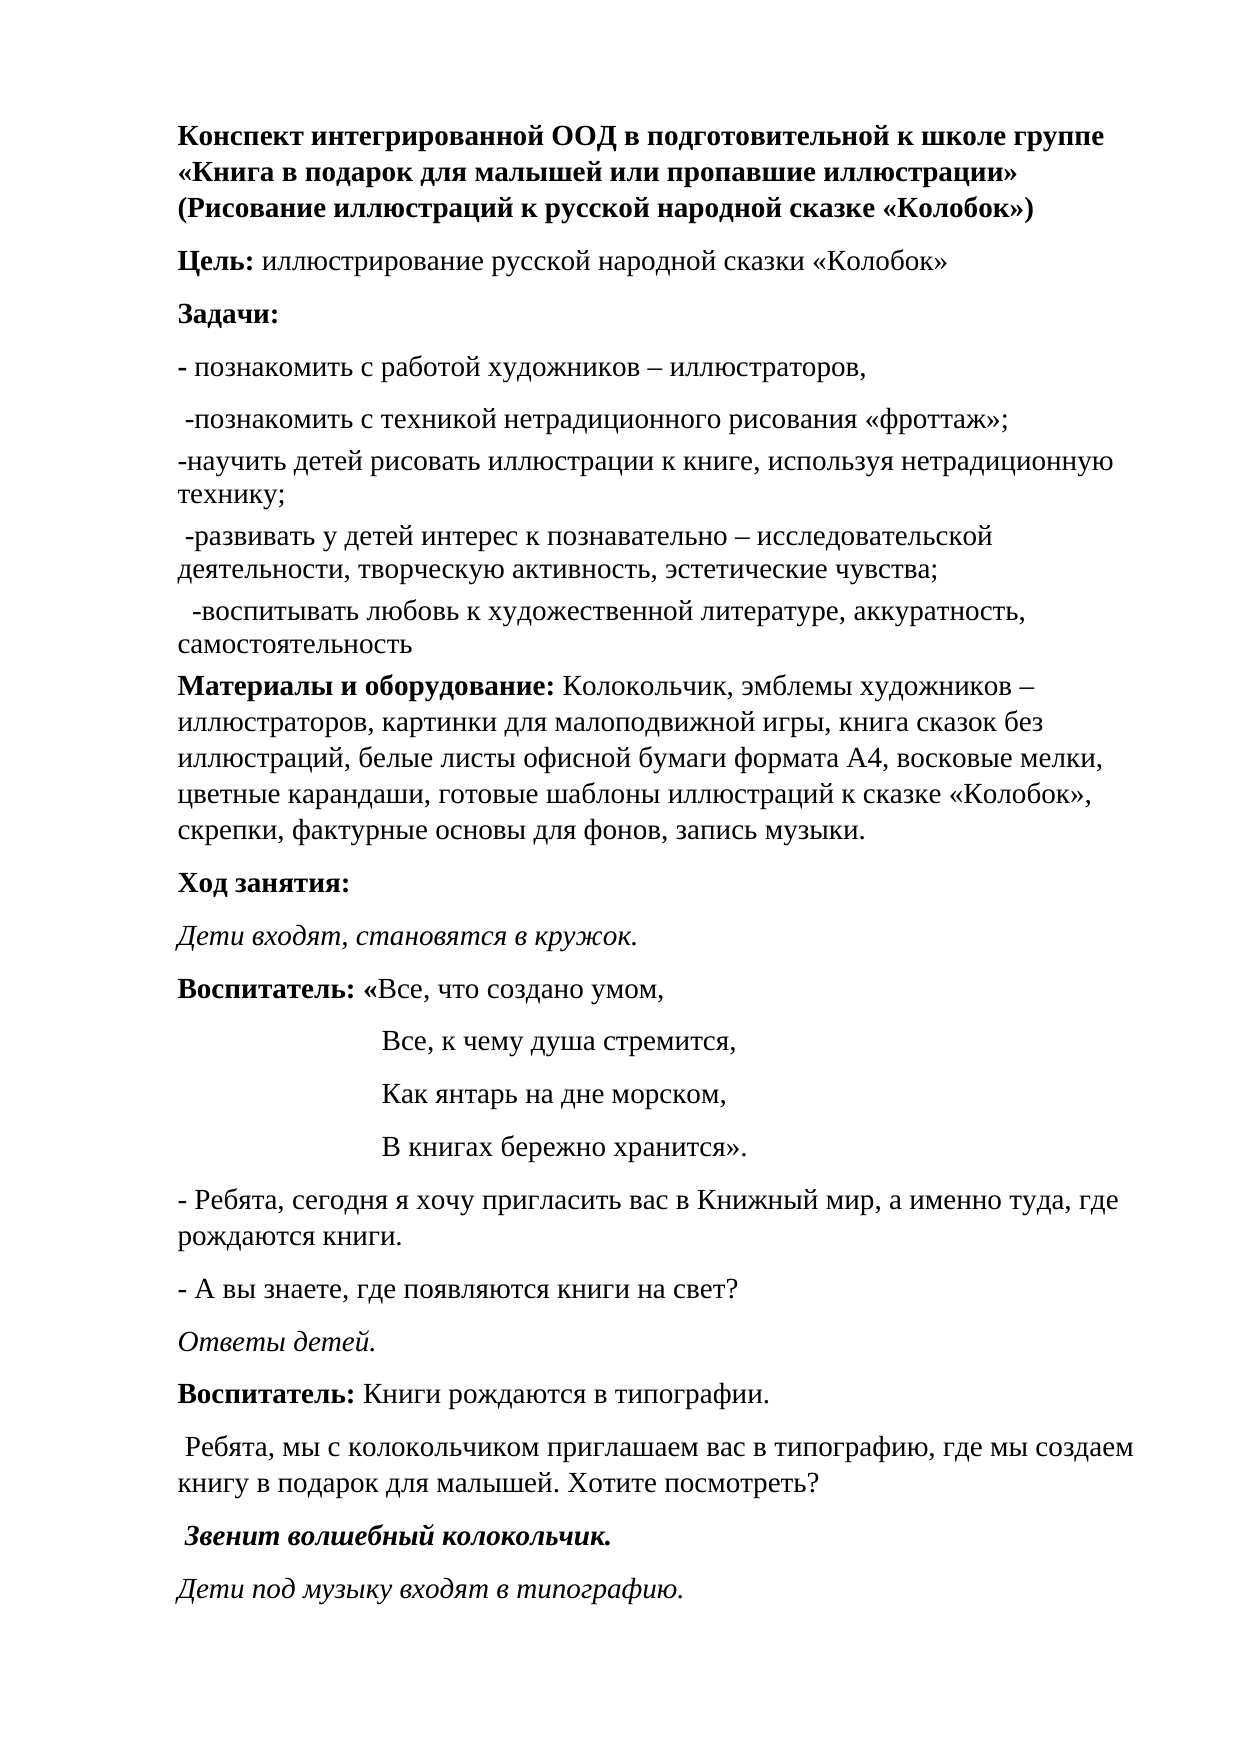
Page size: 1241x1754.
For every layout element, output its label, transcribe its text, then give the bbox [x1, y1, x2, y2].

text Цель: иллюстрирование русской народной сказки «Колобок» [177, 243, 1152, 277]
text Дети под музыку входят в типографию. [177, 1571, 1152, 1605]
text Как янтарь на дне морском, [177, 1076, 1152, 1110]
text Ответы детей. [177, 1324, 1152, 1357]
text - А вы знаете, где появляются книги на свет? [177, 1271, 1152, 1304]
text Конспект интегрированной ООД в подготовительной к школе группе «Книга в подарок для малышей или пропавшие иллюстрации» (Рисование иллюстраций к русской народной сказке «Колобок») [177, 118, 1152, 224]
text Воспитатель: Книги рождаются в типографии. [177, 1377, 1152, 1410]
text -развивать у детей интерес к познавательно – исследовательской деятельности, творческую активность, эстетические чувства; [177, 518, 1152, 585]
text -научить детей рисовать иллюстрации к книге, используя нетрадиционную технику; [177, 443, 1152, 510]
text Воспитатель: «Все, что создано умом, [177, 971, 1152, 1004]
text -воспитывать любовь к художественной литературе, аккуратность, самостоятельность [177, 593, 1152, 660]
text Ребята, мы с колокольчиком приглашаем вас в типографию, где мы создаем книгу в подарок для малышей. Хотите посмотреть? [177, 1429, 1152, 1499]
text - Ребята, сегодня я хочу пригласить вас в Книжный мир, а именно туда, где рождаются книги. [177, 1182, 1152, 1252]
text Звенит волшебный колокольчик. [177, 1518, 1152, 1552]
text Дети входят, становятся в кружок. [177, 918, 1152, 951]
text Все, к чему душа стремится, [177, 1023, 1152, 1057]
text -познакомить с техникой нетрадиционного рисования «фроттаж»; [177, 402, 1152, 435]
text В книгах бережно хранится». [177, 1129, 1152, 1163]
text Задачи: [177, 296, 1152, 329]
text - познакомить с работой художников – иллюстраторов, [177, 349, 1152, 382]
text Материалы и оборудование: Колокольчик, эмблемы художников – иллюстраторов, картинки для малоподвижной игры, книга сказок без иллюстраций, белые листы офисной бумаги формата А4, восковые мелки, цветные карандаши, готовые шаблоны иллюстраций к сказке «Колобок», скрепки, фактурные основы для фонов, запись музыки. [177, 668, 1152, 846]
text Ход занятия: [177, 865, 1152, 899]
